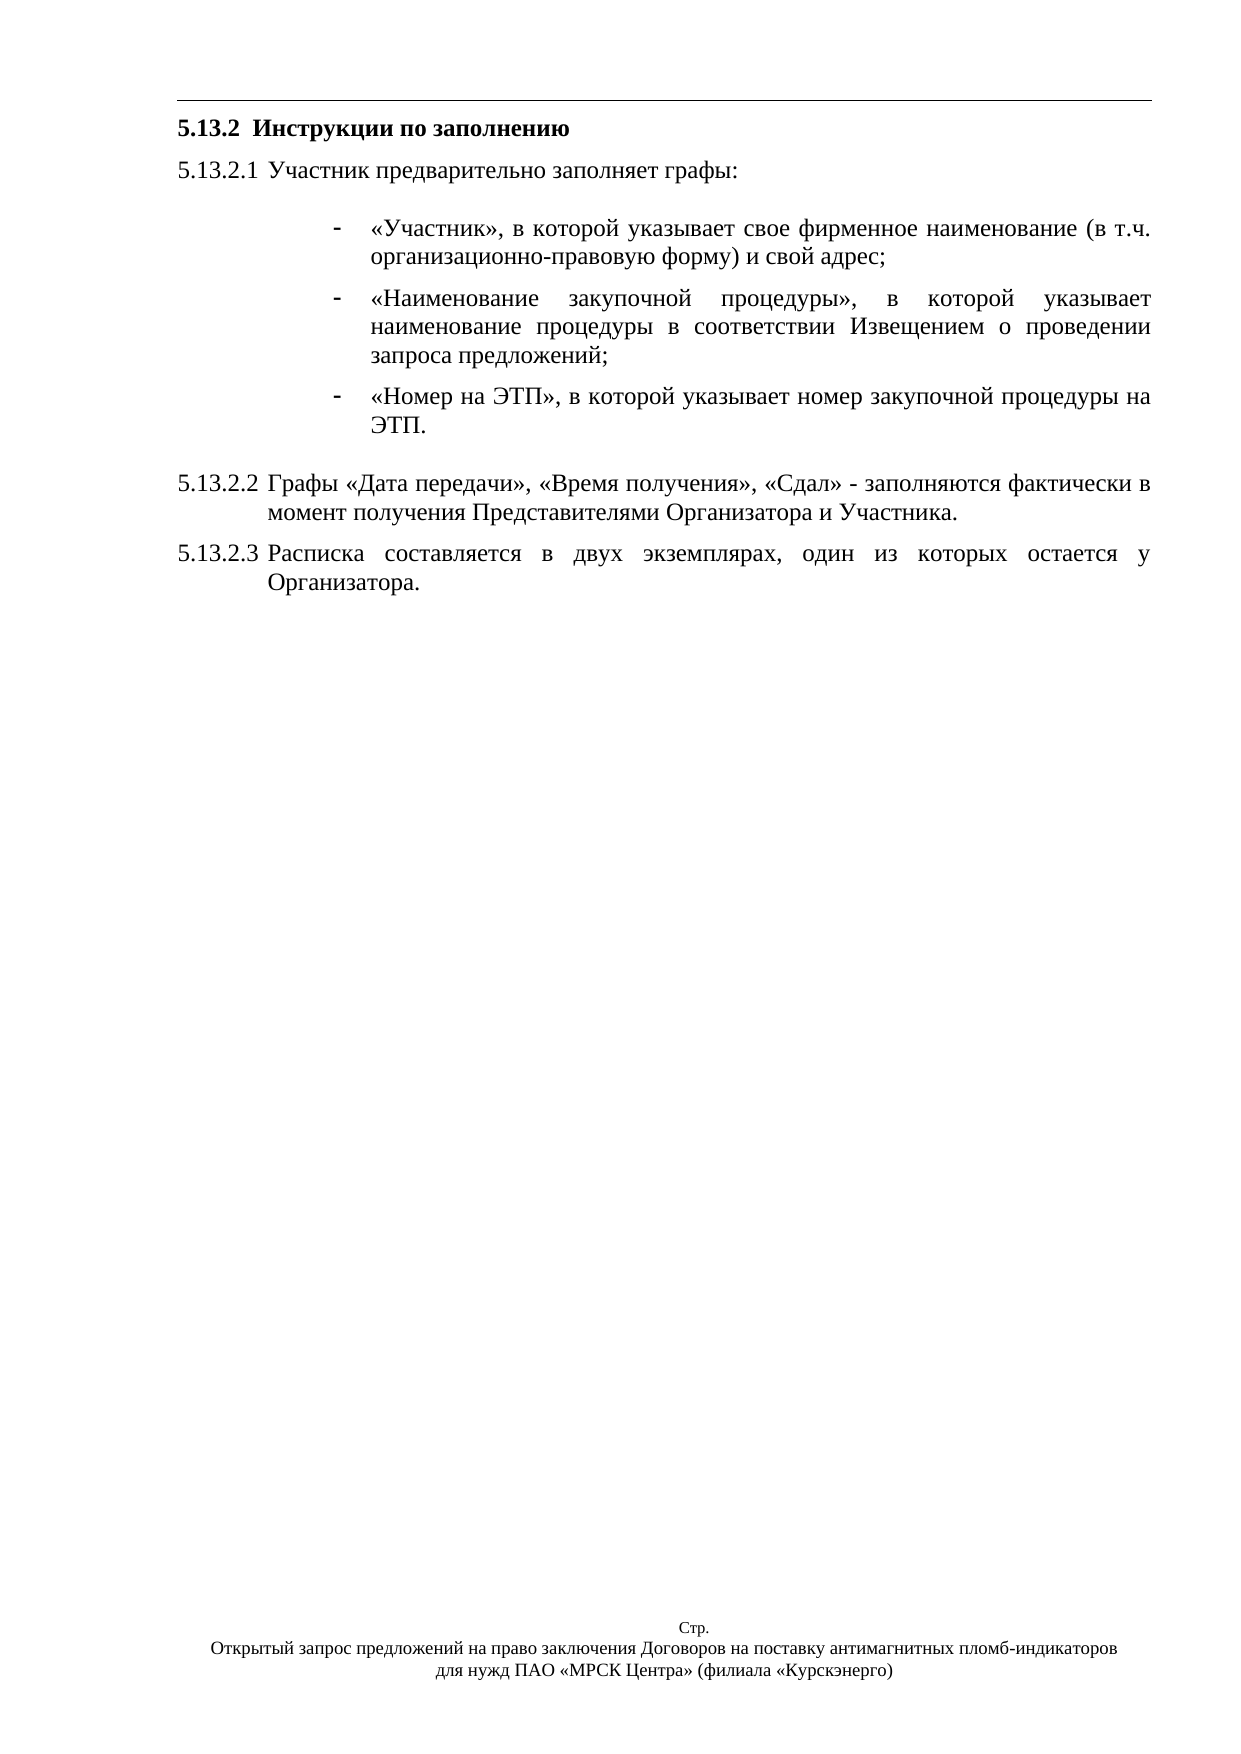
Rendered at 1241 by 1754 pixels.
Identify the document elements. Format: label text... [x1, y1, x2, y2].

list Графы «Дата передачи», «Время получения», «Сдал» - заполняются фактически в момент получения Представителями Организатора и Участника. [177, 468, 1152, 526]
list Участник предварительно заполняет графы: [177, 155, 1152, 183]
list «Наименование закупочной процедуры», в которой указывает наименование процедуры в соответствии Извещением о проведении запроса предложений; [333, 283, 1152, 369]
list «Номер на ЭТП», в которой указывает номер закупочной процедуры на ЭТП. [333, 381, 1152, 439]
subtitle Инструкции по заполнению [177, 113, 1152, 142]
list «Участник», в которой указывает свое фирменное наименование (в т.ч. организационно-правовую форму) и свой адрес; [333, 213, 1152, 270]
list Расписка составляется в двух экземплярах, один из которых остается у Организатора. [177, 538, 1152, 596]
